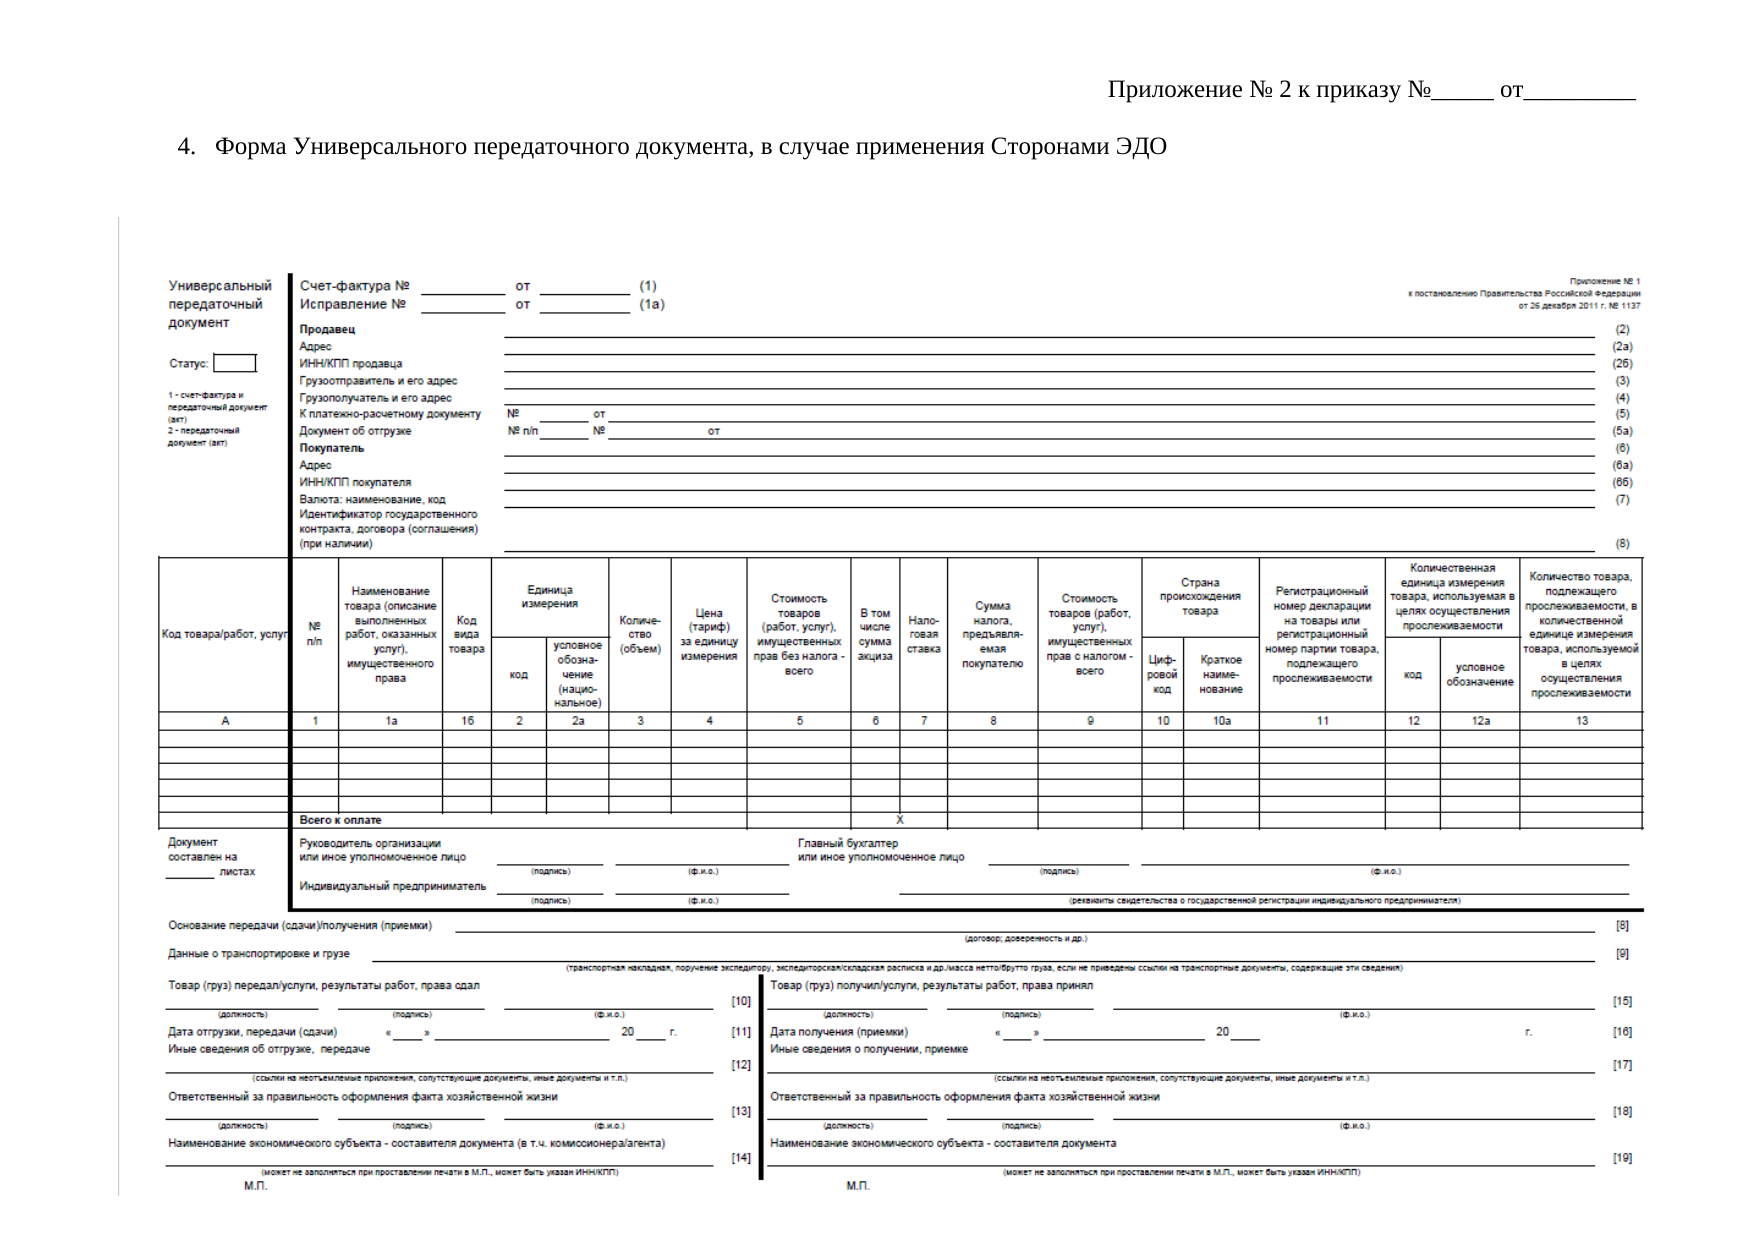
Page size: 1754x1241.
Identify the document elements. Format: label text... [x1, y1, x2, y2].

list Форма Универсального передаточного документа, в случае применения Сторонами ЭДО [177, 131, 1636, 160]
picture [118, 217, 1682, 1196]
